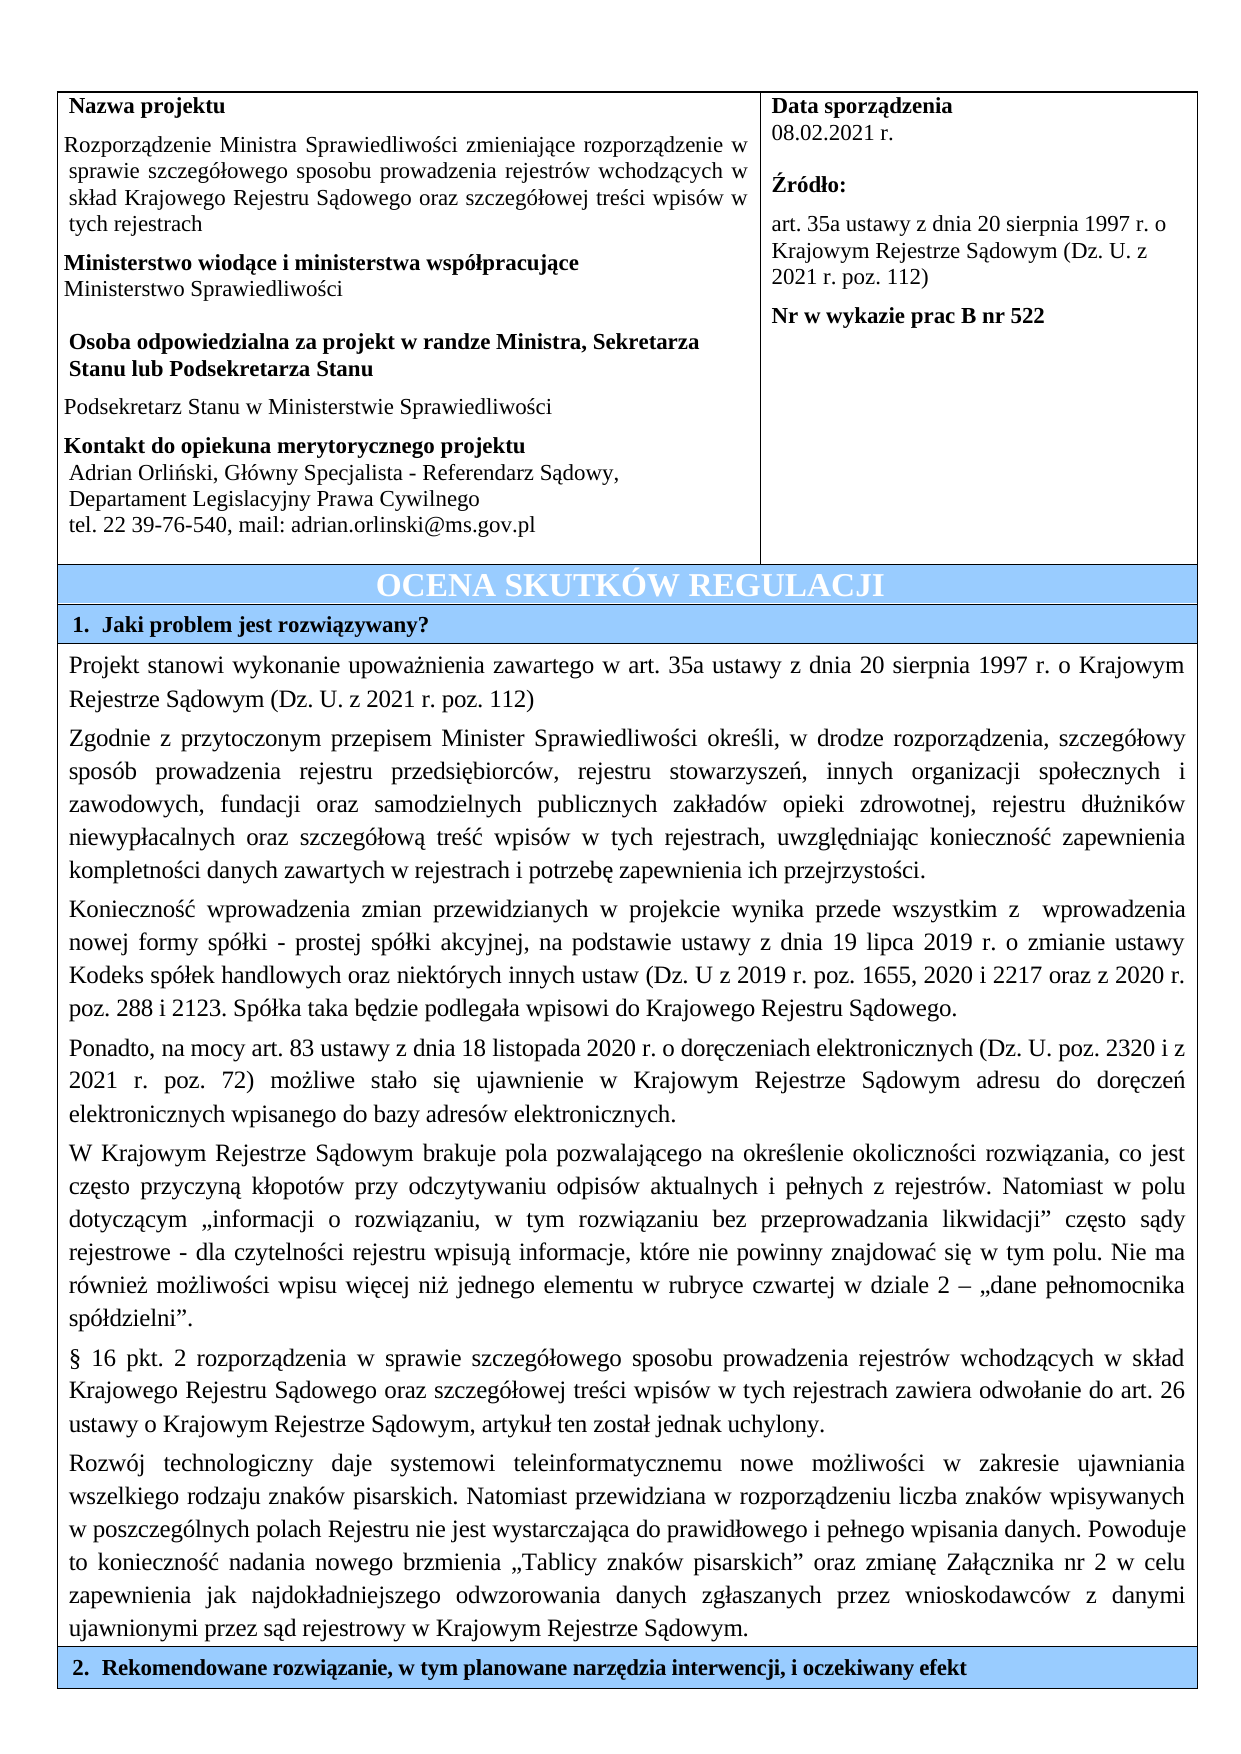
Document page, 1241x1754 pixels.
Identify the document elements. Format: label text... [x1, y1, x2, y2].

table_cell OCENA SKUTKÓW REGULACJI [58, 565, 1197, 603]
table_cell Projekt stanowi wykonanie upoważnienia zawartego w art. 35a ustawy z dnia 20 sierpnia 1997 r. o Krajowym Rejestrze Sądowym (Dz. U. z 2021 r. poz. 112) Zgodnie z przytoczonym przepisem Minister Sprawiedliwości określi, w drodze rozporządzenia, szczegółowy sposób prowadzenia rejestru przedsiębiorców, rejestru stowarzyszeń, innych organizacji społecznych i zawodowych, fundacji oraz samodzielnych publicznych zakładów opieki zdrowotnej, rejestru dłużników niewypłacalnych oraz szczegółową treść wpisów w tych rejestrach, uwzględniając konieczność zapewnienia kompletności danych zawartych w rejestrach i potrzebę zapewnienia ich przejrzystości. Konieczność wprowadzenia zmian przewidzianych w projekcie wynika przede wszystkim z wprowadzenia nowej formy spółki - prostej spółki akcyjnej, na podstawie ustawy z dnia 19 lipca 2019 r. o zmianie ustawy Kodeks spółek handlowych oraz niektórych innych ustaw (Dz. U z 2019 r. poz. 1655, 2020 i 2217 oraz z 2020 r. poz. 288 i 2123. Spółka taka będzie podlegała wpisowi do Krajowego Rejestru Sądowego. Ponadto, na mocy art. 83 ustawy z dnia 18 listopada 2020 r. o doręczeniach elektronicznych (Dz. U. poz. 2320 i z 2021 r. poz. 72) możliwe stało się ujawnienie w Krajowym Rejestrze Sądowym adresu do doręczeń elektronicznych wpisanego do bazy adresów elektronicznych. W Krajowym Rejestrze Sądowym brakuje pola pozwalającego na określenie okoliczności rozwiązania, co jest często przyczyną kłopotów przy odczytywaniu odpisów aktualnych i pełnych z rejestrów. Natomiast w polu dotyczącym „informacji o rozwiązaniu, w tym rozwiązaniu bez przeprowadzania likwidacji” często sądy rejestrowe - dla czytelności rejestru wpisują informacje, które nie powinny znajdować się w tym polu. Nie ma również możliwości wpisu więcej niż jednego elementu w rubryce czwartej w dziale 2 – „dane pełnomocnika spółdzielni”. § 16 pkt. 2 rozporządzenia w sprawie szczegółowego sposobu prowadzenia rejestrów wchodzących w skład Krajowego Rejestru Sądowego oraz szczegółowej treści wpisów w tych rejestrach zawiera odwołanie do art. 26 ustawy o Krajowym Rejestrze Sądowym, artykuł ten został jednak uchylony. Rozwój technologiczny daje systemowi teleinformatycznemu nowe możliwości w zakresie ujawniania wszelkiego rodzaju znaków pisarskich. Natomiast przewidziana w rozporządzeniu liczba znaków wpisywanych w poszczególnych polach Rejestru nie jest wystarczająca do prawidłowego i pełnego wpisania danych. Powoduje to konieczność nadania nowego brzmienia „Tablicy znaków pisarskich” oraz zmianę Załącznika nr 2 w celu zapewnienia jak najdokładniejszego odwzorowania danych zgłaszanych przez wnioskodawców z danymi ujawnionymi przez sąd rejestrowy w Krajowym Rejestrze Sądowym. [58, 644, 1197, 1646]
table_header Data sporządzenia 08.02.2021 r. Źródło: art. 35a ustawy z dnia 20 sierpnia 1997 r. o Krajowym Rejestrze Sądowym (Dz. U. z 2021 r. poz. 112) Nr w wykazie prac B nr 522 [761, 93, 1197, 564]
table_header Nazwa projektu Rozporządzenie Ministra Sprawiedliwości zmieniające rozporządzenie w sprawie szczegółowego sposobu prowadzenia rejestrów wchodzących w skład Krajowego Rejestru Sądowego oraz szczegółowej treści wpisów w tych rejestrach Ministerstwo wiodące i ministerstwa współpracujące Ministerstwo Sprawiedliwości Osoba odpowiedzialna za projekt w randze Ministra, Sekretarza Stanu lub Podsekretarza Stanu Podsekretarz Stanu w Ministerstwie Sprawiedliwości Kontakt do opiekuna merytorycznego projektu Adrian Orliński, Główny Specjalista - Referendarz Sądowy, Departament Legislacyjny Prawa Cywilnego tel. 22 39-76-540, mail: adrian.orlinski@ms.gov.pl [58, 93, 760, 564]
table_cell Jaki problem jest rozwiązywany? [58, 605, 1197, 643]
table_cell Rekomendowane rozwiązanie, w tym planowane narzędzia interwencji, i oczekiwany efekt [58, 1647, 1197, 1688]
